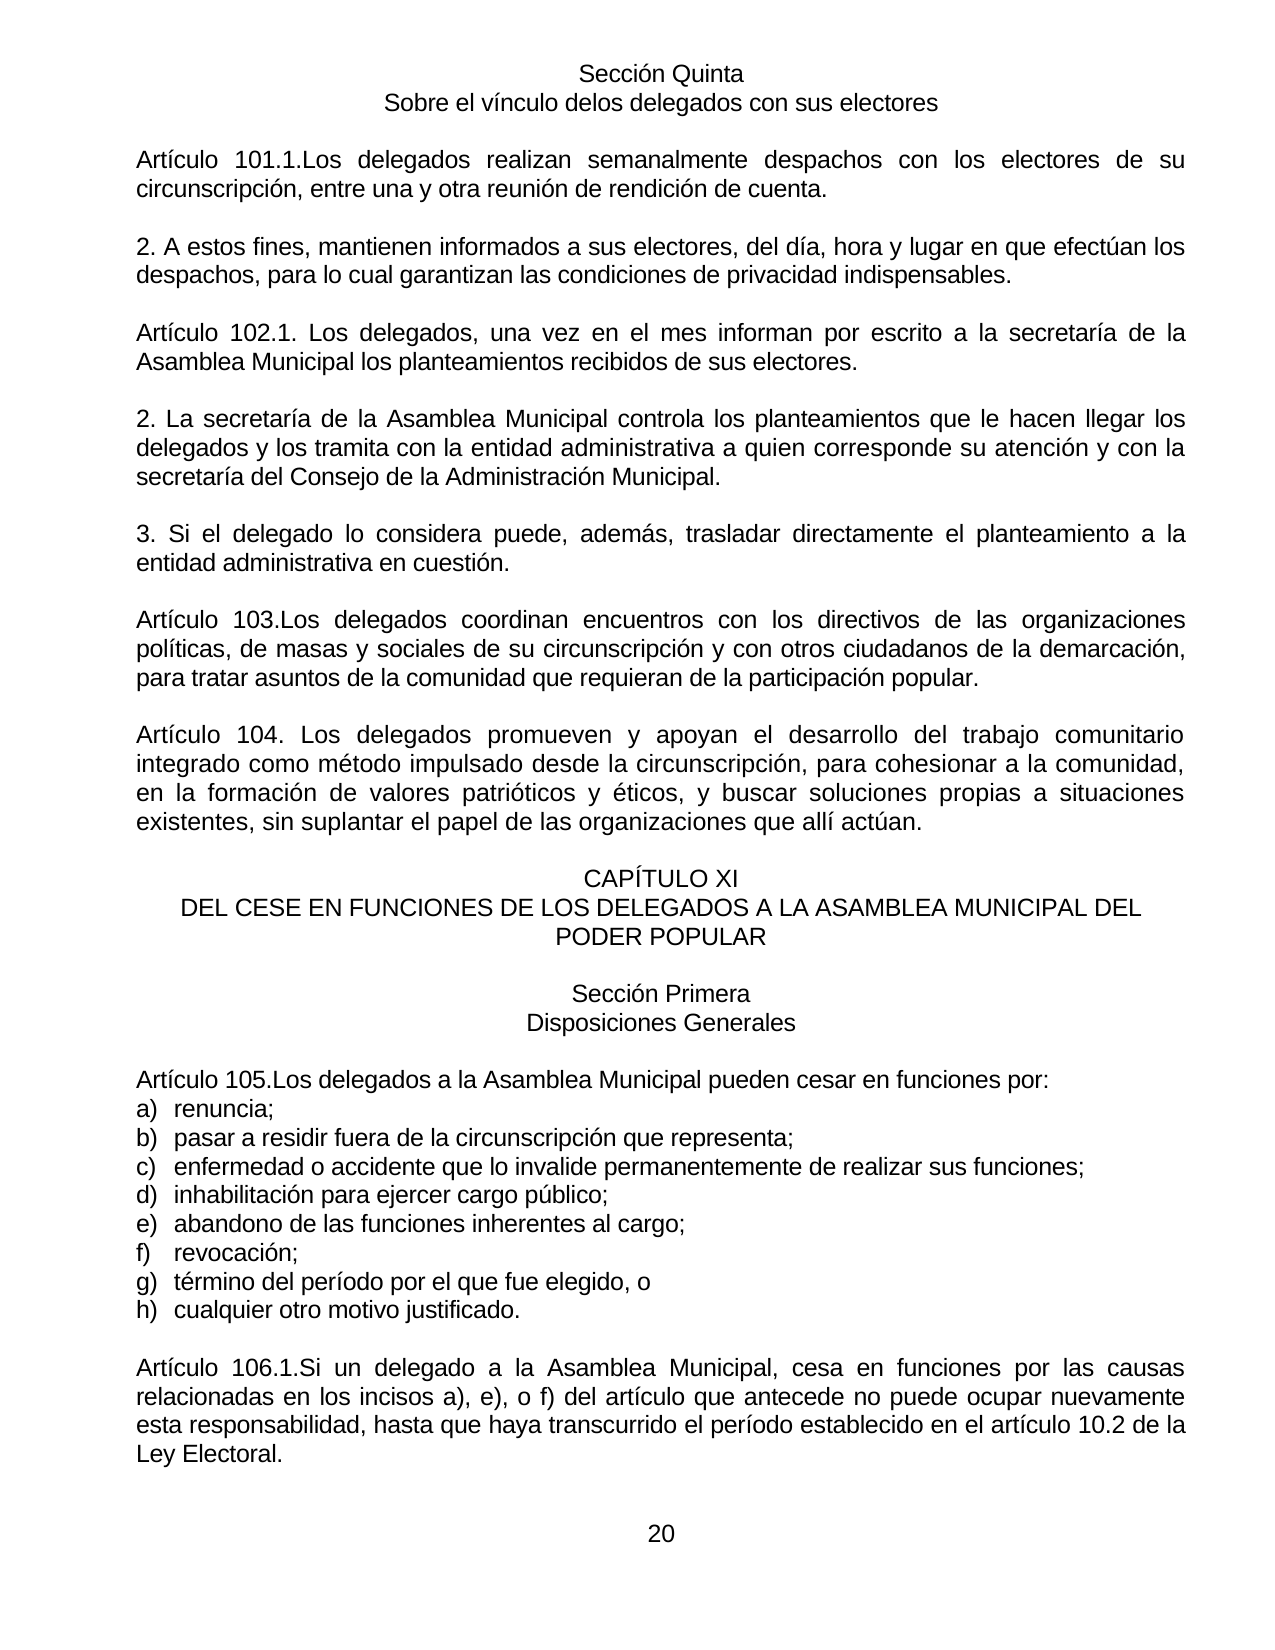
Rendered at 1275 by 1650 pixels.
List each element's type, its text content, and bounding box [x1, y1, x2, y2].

list 2. La secretaría de la Asamblea Municipal controla los planteamientos que le hacen llegar los delegados y los tramita con la entidad administrativa a quien corresponde su atención y con la secretaría del Consejo de la Administración Municipal. [136, 404, 1186, 490]
text CAPÍTULO XI [136, 864, 1186, 893]
text Artículo 106.1.Si un delegado a la Asamblea Municipal, cesa en funciones por las causas relacionadas en los incisos a), e), o f) del artículo que antecede no puede ocupar nuevamente esta responsabilidad, hasta que haya transcurrido el período establecido en el artículo 10.2 de la Ley Electoral. [136, 1353, 1186, 1468]
list pasar a residir fuera de la circunscripción que representa; [136, 1123, 1186, 1152]
list enfermedad o accidente que lo invalide permanentemente de realizar sus funciones; [136, 1152, 1186, 1180]
list 3. Si el delegado lo considera puede, además, trasladar directamente el planteamiento a la entidad administrativa en cuestión. [136, 519, 1186, 577]
list revocación; [136, 1238, 1186, 1267]
list abandono de las funciones inherentes al cargo; [136, 1209, 1186, 1238]
text Artículo 101.1.Los delegados realizan semanalmente despachos con los electores de su circunscripción, entre una y otra reunión de rendición de cuenta. [136, 145, 1186, 203]
text Disposiciones Generales [136, 1008, 1186, 1037]
text 2. A estos fines, mantienen informados a sus electores, del día, hora y lugar en que efectúan los despachos, para lo cual garantizan las condiciones de privacidad indispensables. [136, 232, 1186, 289]
list renuncia; [136, 1094, 1186, 1123]
list inhabilitación para ejercer cargo público; [136, 1180, 1186, 1209]
text Artículo 103.Los delegados coordinan encuentros con los directivos de las organizaciones políticas, de masas y sociales de su circunscripción y con otros ciudadanos de la demarcación, para tratar asuntos de la comunidad que requieran de la participación popular. [136, 605, 1186, 692]
text Sobre el vínculo delos delegados con sus electores [136, 88, 1186, 117]
text Artículo 104. Los delegados promueven y apoyan el desarrollo del trabajo comunitario integrado como método impulsado desde la circunscripción, para cohesionar a la comunidad, en la formación de valores patrióticos y éticos, y buscar soluciones propias a situaciones existentes, sin suplantar el papel de las organizaciones que allí actúan. [136, 720, 1186, 835]
text Artículo 105.Los delegados a la Asamblea Municipal pueden cesar en funciones por: [136, 1065, 1186, 1094]
text Sección Quinta [136, 59, 1186, 88]
list Artículo 102.1. Los delegados, una vez en el mes informan por escrito a la secretaría de la Asamblea Municipal los planteamientos recibidos de sus electores. [136, 318, 1186, 375]
text DEL CESE EN FUNCIONES DE LOS DELEGADOS A LA ASAMBLEA MUNICIPAL DEL PODER POPULAR [136, 893, 1186, 950]
list cualquier otro motivo justificado. [136, 1295, 1186, 1324]
text Sección Primera [136, 979, 1186, 1008]
list término del período por el que fue elegido, o [136, 1267, 1186, 1295]
